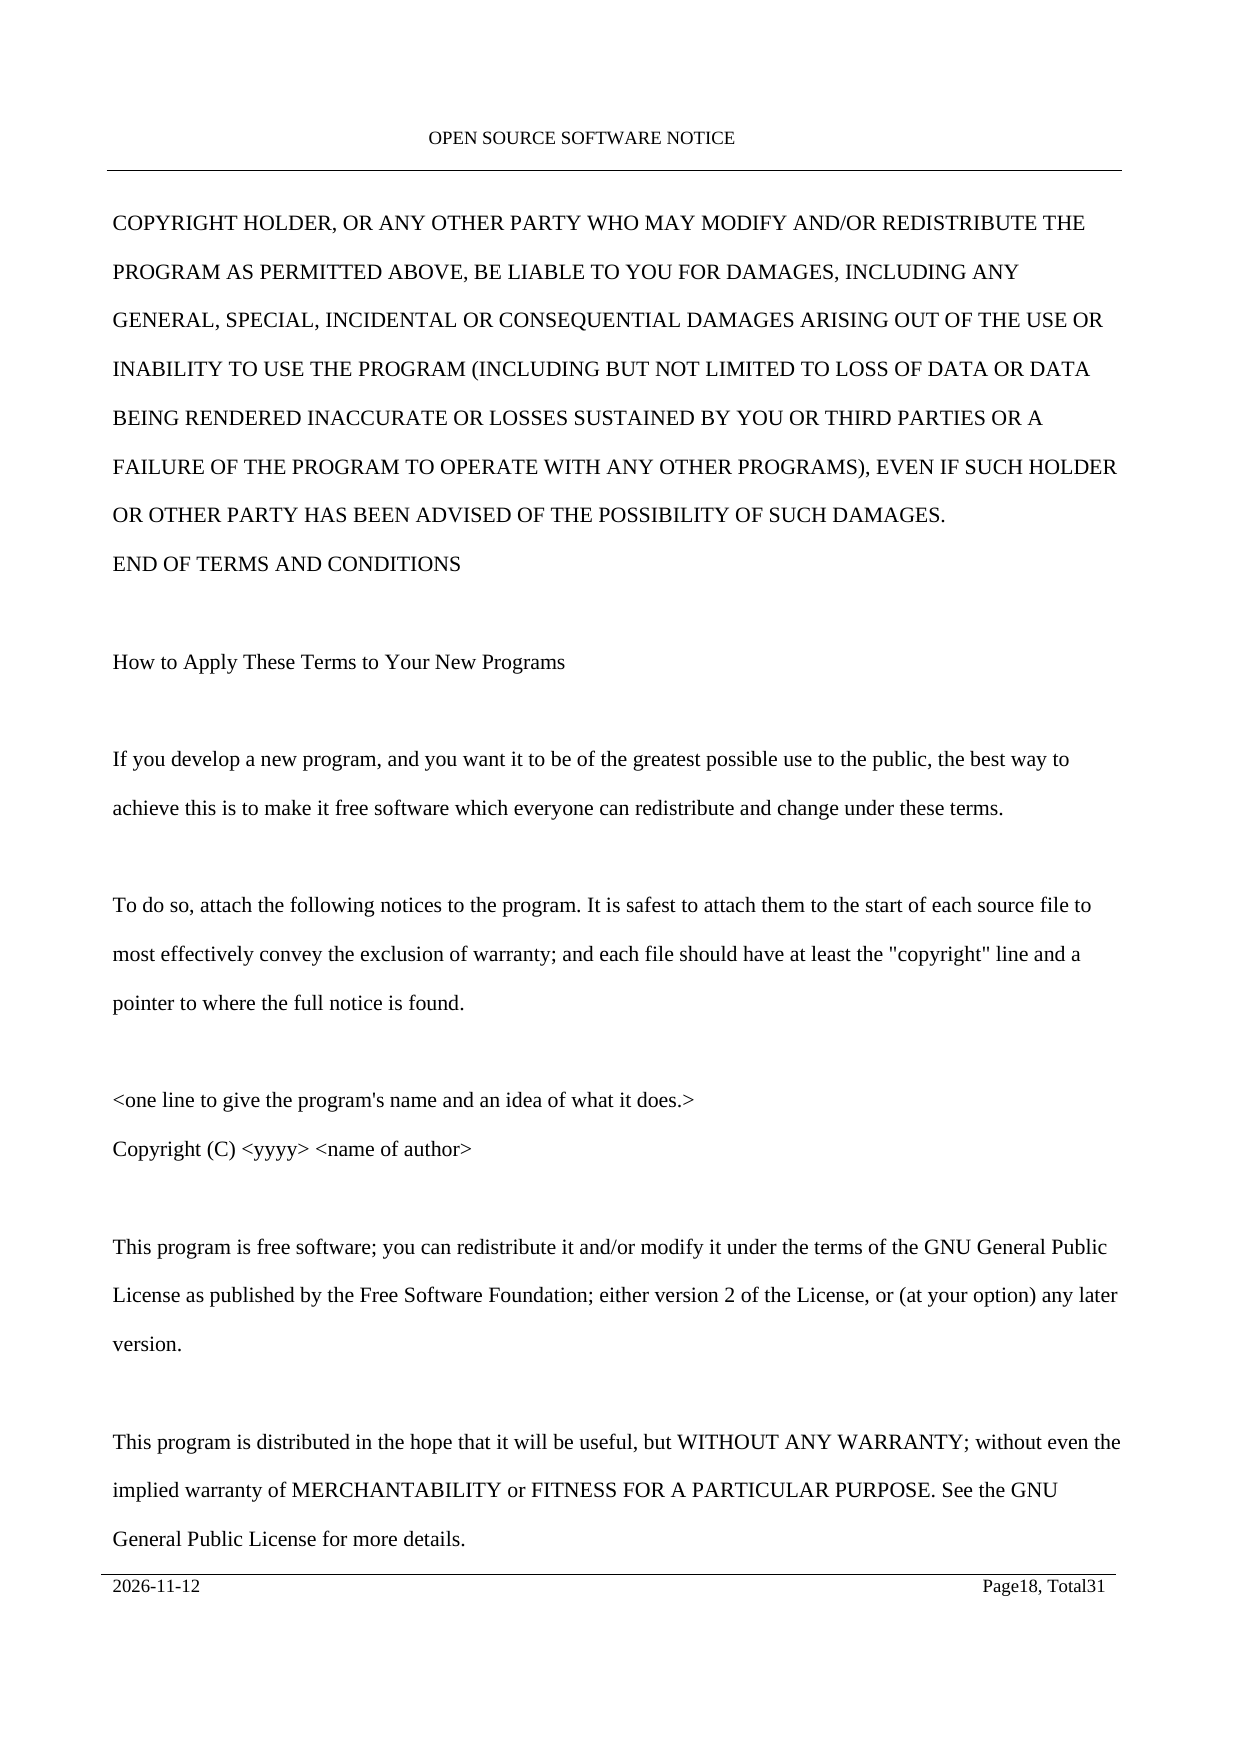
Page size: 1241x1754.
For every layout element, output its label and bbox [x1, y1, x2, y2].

text [112, 206, 1128, 1555]
